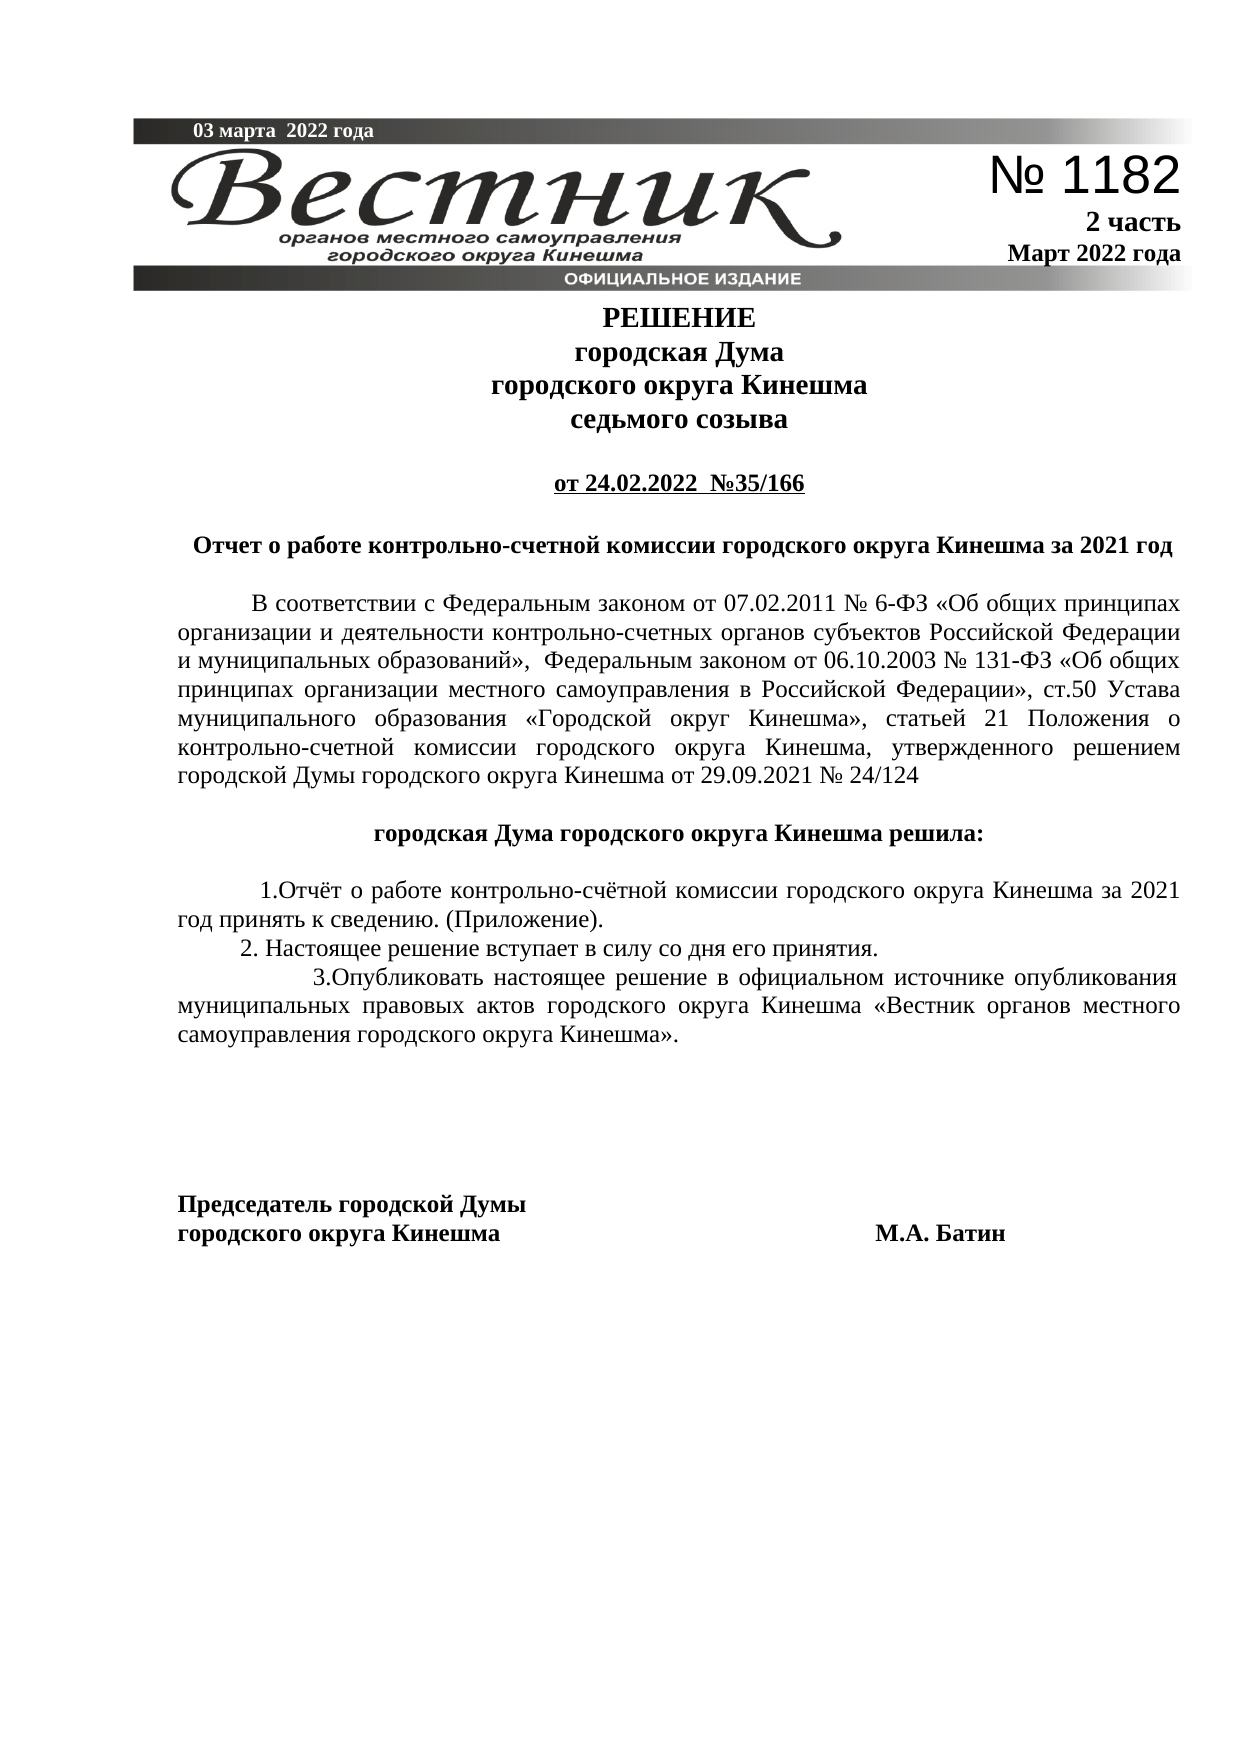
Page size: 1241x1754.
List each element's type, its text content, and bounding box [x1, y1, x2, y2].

text В соответствии с Федеральным законом от 07.02.2011 № 6-ФЗ «Об общих принципах организации и деятельности контрольно-счетных органов субъектов Российской Федерации и муниципальных образований», Федеральным законом от 06.10.2003 № 131-ФЗ «Об общих принципах организации местного самоуправления в Российской Федерации», ст.50 Устава муниципального образования «Городской округ Кинешма», статьей 21 Положения о контрольно-счетной комиссии городского округа Кинешма, утвержденного решением городской Думы городского округа Кинешма от 29.09.2021 № 24/124 [177, 588, 1181, 789]
text 03 марта 2022 года [177, 118, 1181, 142]
text РЕШЕНИЕ [177, 300, 1181, 334]
text седьмого созыва [177, 401, 1181, 434]
text городская Дума городского округа Кинешма решила: [177, 818, 1181, 847]
text от 24.02.2022 №35/166 [177, 468, 1181, 497]
text 2. Настоящее решение вступает в силу со дня его принятия. [177, 933, 1181, 962]
text городского округа Кинешма М.А. Батин [177, 1218, 1181, 1247]
text Председатель городской Думы [177, 1189, 1181, 1218]
text Отчет о работе контрольно-счетной комиссии городского округа Кинешма за 2021 год [177, 530, 1181, 559]
text городская Дума [177, 334, 1181, 367]
text 1.Отчёт о работе контрольно-счётной комиссии городского округа Кинешма за 2021 год принять к сведению. (Приложение). [177, 875, 1181, 933]
text № 1182 [177, 142, 1181, 204]
text 2 часть [177, 204, 1181, 238]
picture [133, 118, 1196, 291]
text городского округа Кинешма [177, 367, 1181, 401]
text Март 2022 года [177, 238, 1181, 267]
text 3.Опубликовать настоящее решение в официальном источнике опубликования муниципальных правовых актов городского округа Кинешма «Вестник органов местного самоуправления городского округа Кинешма». [46, 962, 1181, 1048]
